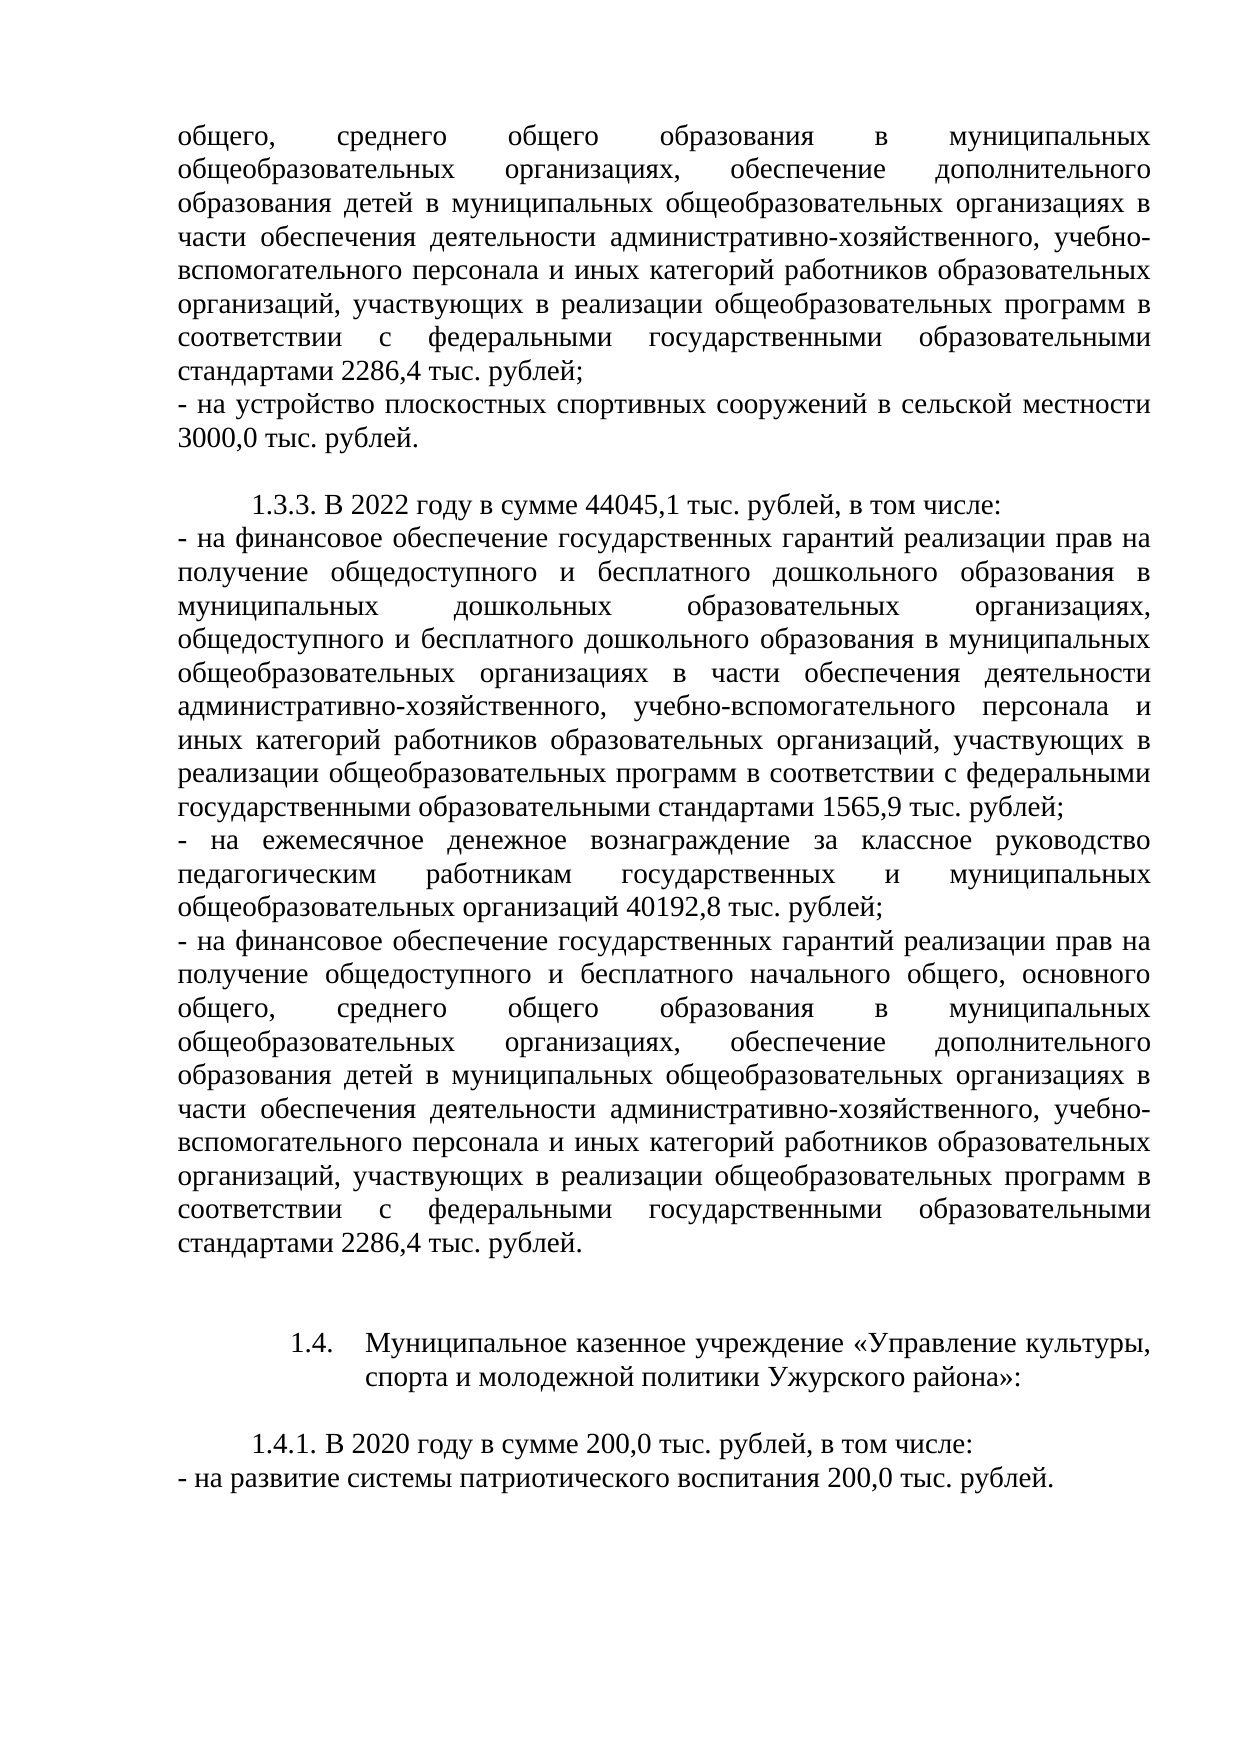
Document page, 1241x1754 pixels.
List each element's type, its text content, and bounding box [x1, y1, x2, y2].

list Муниципальное казенное учреждение «Управление культуры, спорта и молодежной политики Ужурского района»: [290, 1326, 1152, 1393]
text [177, 118, 1152, 386]
text - на ежемесячное денежное вознаграждение за классное руководство педагогическим работникам государственных и муниципальных общеобразовательных организаций 40192,8 тыс. рублей; [177, 822, 1152, 923]
text - на устройство плоскостных спортивных сооружений в сельской местности 3000,0 тыс. рублей. [177, 386, 1152, 453]
text - на развитие системы патриотического воспитания 200,0 тыс. рублей. [177, 1460, 1152, 1493]
text - на финансовое обеспечение государственных гарантий реализации прав на получение общедоступного и бесплатного начального общего, основного общего, среднего общего образования в муниципальных общеобразовательных организациях, обеспечение дополнительного образования детей в муниципальных общеобразовательных организациях в части обеспечения деятельности административно-хозяйственного, учебно-вспомогательного персонала и иных категорий работников образовательных организаций, участвующих в реализации общеобразовательных программ в соответствии с федеральными государственными образовательными стандартами 2286,4 тыс. рублей. [177, 923, 1152, 1258]
text 1.3.3. В 2022 году в сумме 44045,1 тыс. рублей, в том числе: [177, 487, 1152, 521]
list В 2020 году в сумме 200,0 тыс. рублей, в том числе: [177, 1426, 1152, 1460]
